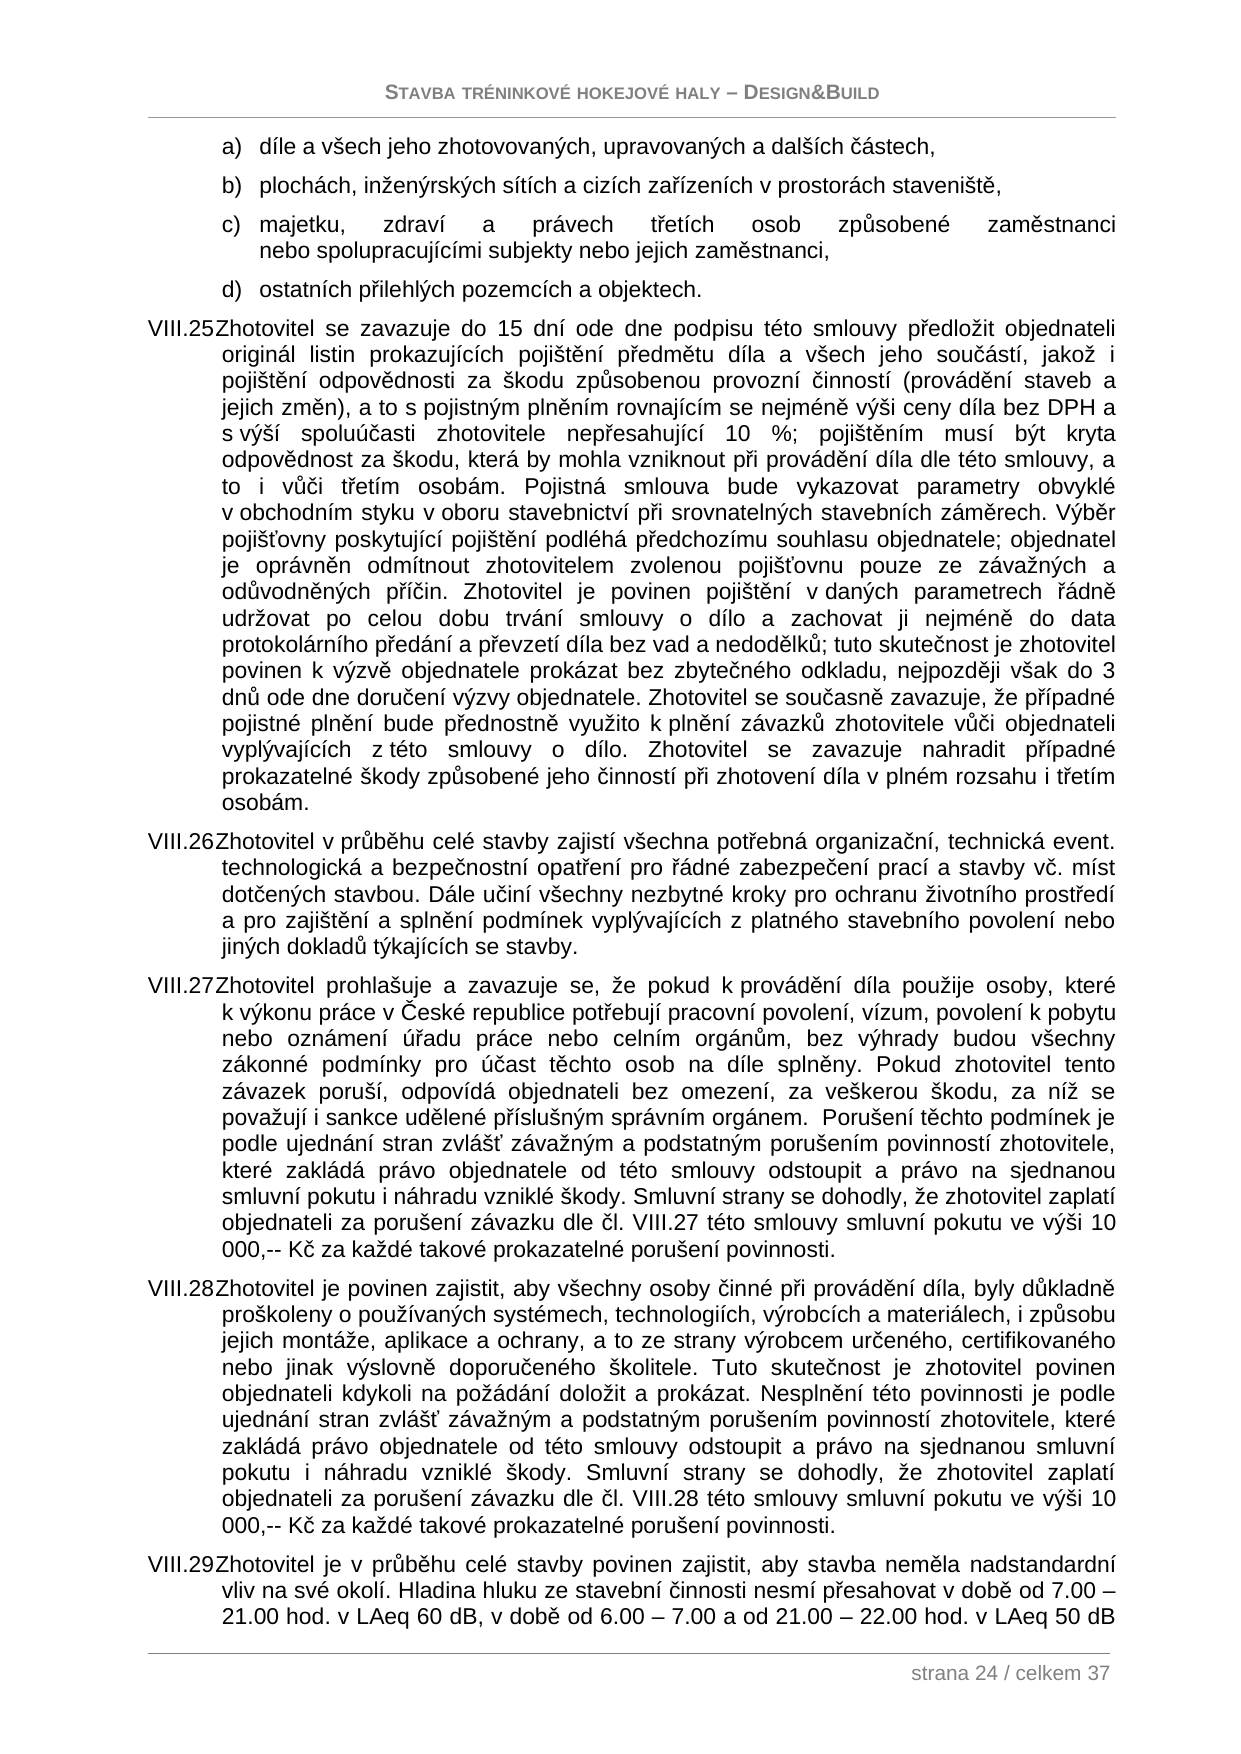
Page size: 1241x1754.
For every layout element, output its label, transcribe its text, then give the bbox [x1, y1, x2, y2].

list Zhotovitel se zavazuje do 15 dní ode dne podpisu této smlouvy předložit objednateli originál listin prokazujících pojištění předmětu díla a všech jeho součástí, jakož i pojištění odpovědnosti za škodu způsobenou provozní činností (provádění staveb a jejich změn), a to s pojistným plněním rovnajícím se nejméně výši ceny díla bez DPH a s výší spoluúčasti zhotovitele nepřesahující 10 %; pojištěním musí být kryta odpovědnost za škodu, která by mohla vzniknout při provádění díla dle této smlouvy, a to i vůči třetím osobám. Pojistná smlouva bude vykazovat parametry obvyklé v obchodním styku v oboru stavebnictví při srovnatelných stavebních záměrech. Výběr pojišťovny poskytující pojištění podléhá předchozímu souhlasu objednatele; objednatel je oprávněn odmítnout zhotovitelem zvolenou pojišťovnu pouze ze závažných a odůvodněných příčin. Zhotovitel je povinen pojištění v daných parametrech řádně udržovat po celou dobu trvání smlouvy o dílo a zachovat ji nejméně do data protokolárního předání a převzetí díla bez vad a nedodělků; tuto skutečnost je zhotovitel povinen k výzvě objednatele prokázat bez zbytečného odkladu, nejpozději však do 3 dnů ode dne doručení výzvy objednatele. Zhotovitel se současně zavazuje, že případné pojistné plnění bude přednostně využito k plnění závazků zhotovitele vůči objednateli vyplývajících z této smlouvy o dílo. Zhotovitel se zavazuje nahradit případné prokazatelné škody způsobené jeho činností při zhotovení díla v plném rozsahu i třetím osobám. [148, 315, 1116, 815]
list Zhotovitel je povinen zajistit, aby všechny osoby činné při provádění díla, byly důkladně proškoleny o používaných systémech, technologiích, výrobcích a materiálech, i způsobu jejich montáže, aplikace a ochrany, a to ze strany výrobcem určeného, certifikovaného nebo jinak výslovně doporučeného školitele. Tuto skutečnost je zhotovitel povinen objednateli kdykoli na požádání doložit a prokázat. Nesplnění této povinnosti je podle ujednání stran zvlášť závažným a podstatným porušením povinností zhotovitele, které zakládá právo objednatele od této smlouvy odstoupit a právo na sjednanou smluvní pokutu i náhradu vzniklé škody. Smluvní strany se dohodly, že zhotovitel zaplatí objednateli za porušení závazku dle čl. VIII.28 této smlouvy smluvní pokutu ve výši 10 000,-- Kč za každé takové prokazatelné porušení povinnosti. [148, 1274, 1116, 1538]
list Zhotovitel prohlašuje a zavazuje se, že pokud k provádění díla použije osoby, které k výkonu práce v České republice potřebují pracovní povolení, vízum, povolení k pobytu nebo oznámení úřadu práce nebo celním orgánům, bez výhrady budou všechny zákonné podmínky pro účast těchto osob na díle splněny. Pokud zhotovitel tento závazek poruší, odpovídá objednateli bez omezení, za veškerou škodu, za níž se považují i sankce udělené příslušným správním orgánem. Porušení těchto podmínek je podle ujednání stran zvlášť závažným a podstatným porušením povinností zhotovitele, které zakládá právo objednatele od této smlouvy odstoupit a právo na sjednanou smluvní pokutu i náhradu vzniklé škody. Smluvní strany se dohodly, že zhotovitel zaplatí objednateli za porušení závazku dle čl. VIII.27 této smlouvy smluvní pokutu ve výši 10 000,-- Kč za každé takové prokazatelné porušení povinnosti. [148, 972, 1116, 1262]
list díle a všech jeho zhotovovaných, upravovaných a dalších částech, [222, 133, 1116, 159]
list majetku, zdraví a právech třetích osob způsobené zaměstnanci nebo spolupracujícími subjekty nebo jejich zaměstnanci, [222, 211, 1116, 263]
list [148, 1551, 1116, 1630]
list Zhotovitel v průběhu celé stavby zajistí všechna potřebná organizační, technická event. technologická a bezpečnostní opatření pro řádné zabezpečení prací a stavby vč. míst dotčených stavbou. Dále učiní všechny nezbytné kroky pro ochranu životního prostředí a pro zajištění a splnění podmínek vyplývajících z platného stavebního povolení nebo jiných dokladů týkajících se stavby. [148, 828, 1116, 960]
list plochách, inženýrských sítích a cizích zařízeních v prostorách staveniště, [222, 172, 1116, 198]
list ostatních přilehlých pozemcích a objektech. [222, 276, 1116, 302]
